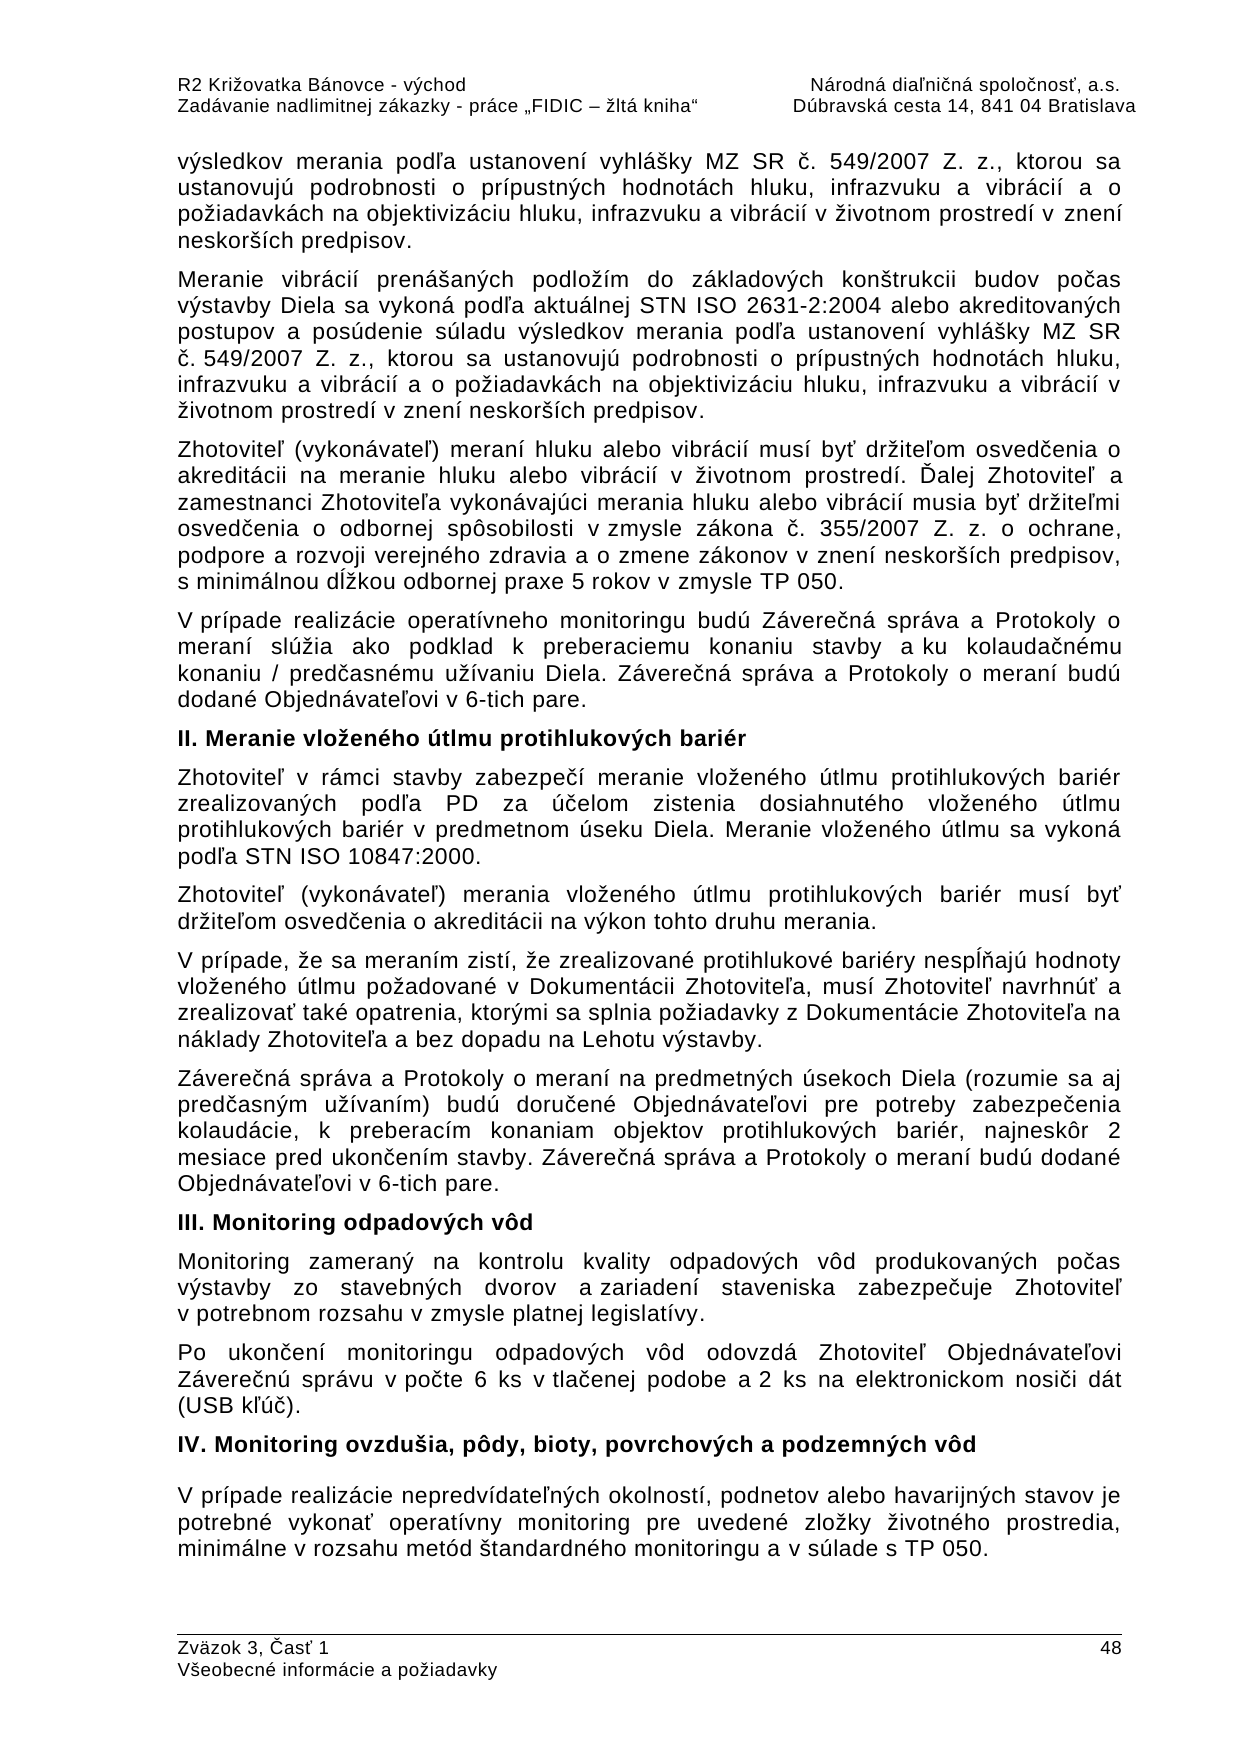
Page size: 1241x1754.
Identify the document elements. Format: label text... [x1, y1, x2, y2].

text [177, 148, 1122, 253]
text III. Monitoring odpadových vôd [177, 1209, 1122, 1235]
text Záverečná správa a Protokoly o meraní na predmetných úsekoch Diela (rozumie sa aj predčasným užívaním) budú doručené Objednávateľovi pre potreby zabezpečenia kolaudácie, k preberacím konaniam objektov protihlukových bariér, najneskôr 2 mesiace pred ukončením stavby. Záverečná správa a Protokoly o meraní budú dodané Objednávateľovi v 6-tich pare. [177, 1064, 1122, 1196]
text II. Meranie vloženého útlmu protihlukových bariér [177, 725, 1122, 751]
text Zhotoviteľ (vykonávateľ) merania vloženého útlmu protihlukových bariér musí byť držiteľom osvedčenia o akreditácii na výkon tohto druhu merania. [177, 881, 1122, 934]
text IV. Monitoring ovzdušia, pôdy, bioty, povrchových a podzemných vôd [177, 1431, 1122, 1457]
text V prípade, že sa meraním zistí, že zrealizované protihlukové bariéry nespĺňajú hodnoty vloženého útlmu požadované v Dokumentácii Zhotoviteľa, musí Zhotoviteľ navrhnúť a zrealizovať také opatrenia, ktorými sa splnia požiadavky z Dokumentácie Zhotoviteľa na náklady Zhotoviteľa a bez dopadu na Lehotu výstavby. [177, 947, 1122, 1052]
text V prípade realizácie nepredvídateľných okolností, podnetov alebo havarijných stavov je potrebné vykonať operatívny monitoring pre uvedené zložky životného prostredia, minimálne v rozsahu metód štandardného monitoringu a v súlade s TP 050. [177, 1482, 1122, 1561]
text Meranie vibrácií prenášaných podložím do základových konštrukcii budov počas výstavby Diela sa vykoná podľa aktuálnej STN ISO 2631-2:2004 alebo akreditovaných postupov a posúdenie súladu výsledkov merania podľa ustanovení vyhlášky MZ SR č. 549/2007 Z. z., ktorou sa ustanovujú podrobnosti o prípustných hodnotách hluku, infrazvuku a vibrácií a o požiadavkách na objektivizáciu hluku, infrazvuku a vibrácií v životnom prostredí v znení neskorších predpisov. [177, 266, 1122, 424]
text V prípade realizácie operatívneho monitoringu budú Záverečná správa a Protokoly o meraní slúžia ako podklad k preberaciemu konaniu stavby a ku kolaudačnému konaniu / predčasnému užívaniu Diela. Záverečná správa a Protokoly o meraní budú dodané Objednávateľovi v 6-tich pare. [177, 607, 1122, 712]
text Zhotoviteľ v rámci stavby zabezpečí meranie vloženého útlmu protihlukových bariér zrealizovaných podľa PD za účelom zistenia dosiahnutého vloženého útlmu protihlukových bariér v predmetnom úseku Diela. Meranie vloženého útlmu sa vykoná podľa STN ISO 10847:2000. [177, 763, 1122, 869]
text Zhotoviteľ (vykonávateľ) meraní hluku alebo vibrácií musí byť držiteľom osvedčenia o akreditácii na meranie hluku alebo vibrácií v životnom prostredí. Ďalej Zhotoviteľ a zamestnanci Zhotoviteľa vykonávajúci merania hluku alebo vibrácií musia byť držiteľmi osvedčenia o odbornej spôsobilosti v zmysle zákona č. 355/2007 Z. z. o ochrane, podpore a rozvoji verejného zdravia a o zmene zákonov v znení neskorších predpisov, s minimálnou dĺžkou odbornej praxe 5 rokov v zmysle TP 050. [177, 436, 1122, 594]
text Po ukončení monitoringu odpadových vôd odovzdá Zhotoviteľ Objednávateľovi Záverečnú správu v počte 6 ks v tlačenej podobe a 2 ks na elektronickom nosiči dát (USB kľúč). [177, 1339, 1122, 1418]
text Monitoring zameraný na kontrolu kvality odpadových vôd produkovaných počas výstavby zo stavebných dvorov a zariadení staveniska zabezpečuje Zhotoviteľ v potrebnom rozsahu v zmysle platnej legislatívy. [177, 1248, 1122, 1327]
